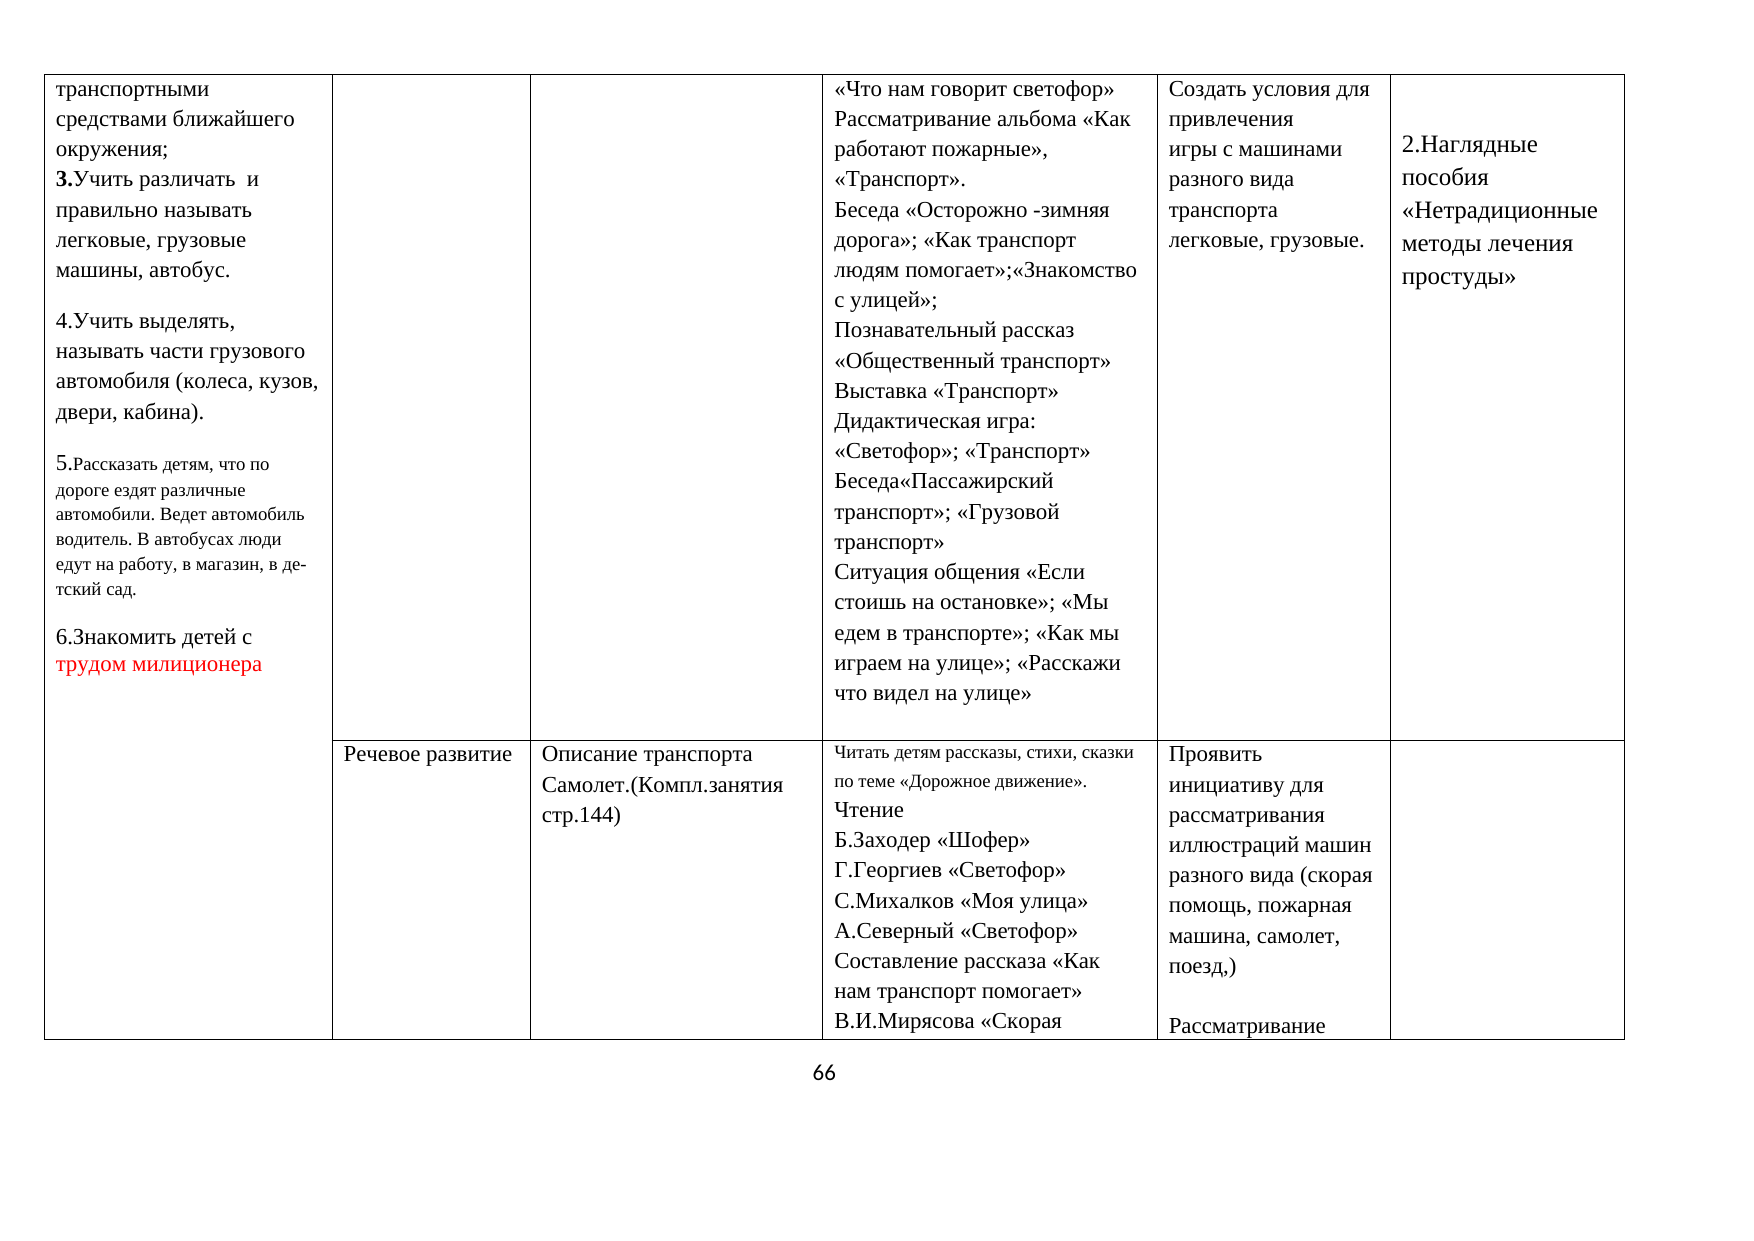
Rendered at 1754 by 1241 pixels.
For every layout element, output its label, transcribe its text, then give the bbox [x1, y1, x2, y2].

table_cell Речевое развитие [333, 741, 530, 1039]
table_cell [45, 75, 332, 1039]
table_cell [1158, 75, 1390, 739]
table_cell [1391, 75, 1624, 739]
table_cell [1391, 741, 1624, 1039]
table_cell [823, 741, 1157, 1039]
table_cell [333, 75, 530, 739]
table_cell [823, 75, 1157, 739]
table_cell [531, 741, 822, 1039]
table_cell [1158, 741, 1390, 1039]
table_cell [531, 75, 822, 739]
